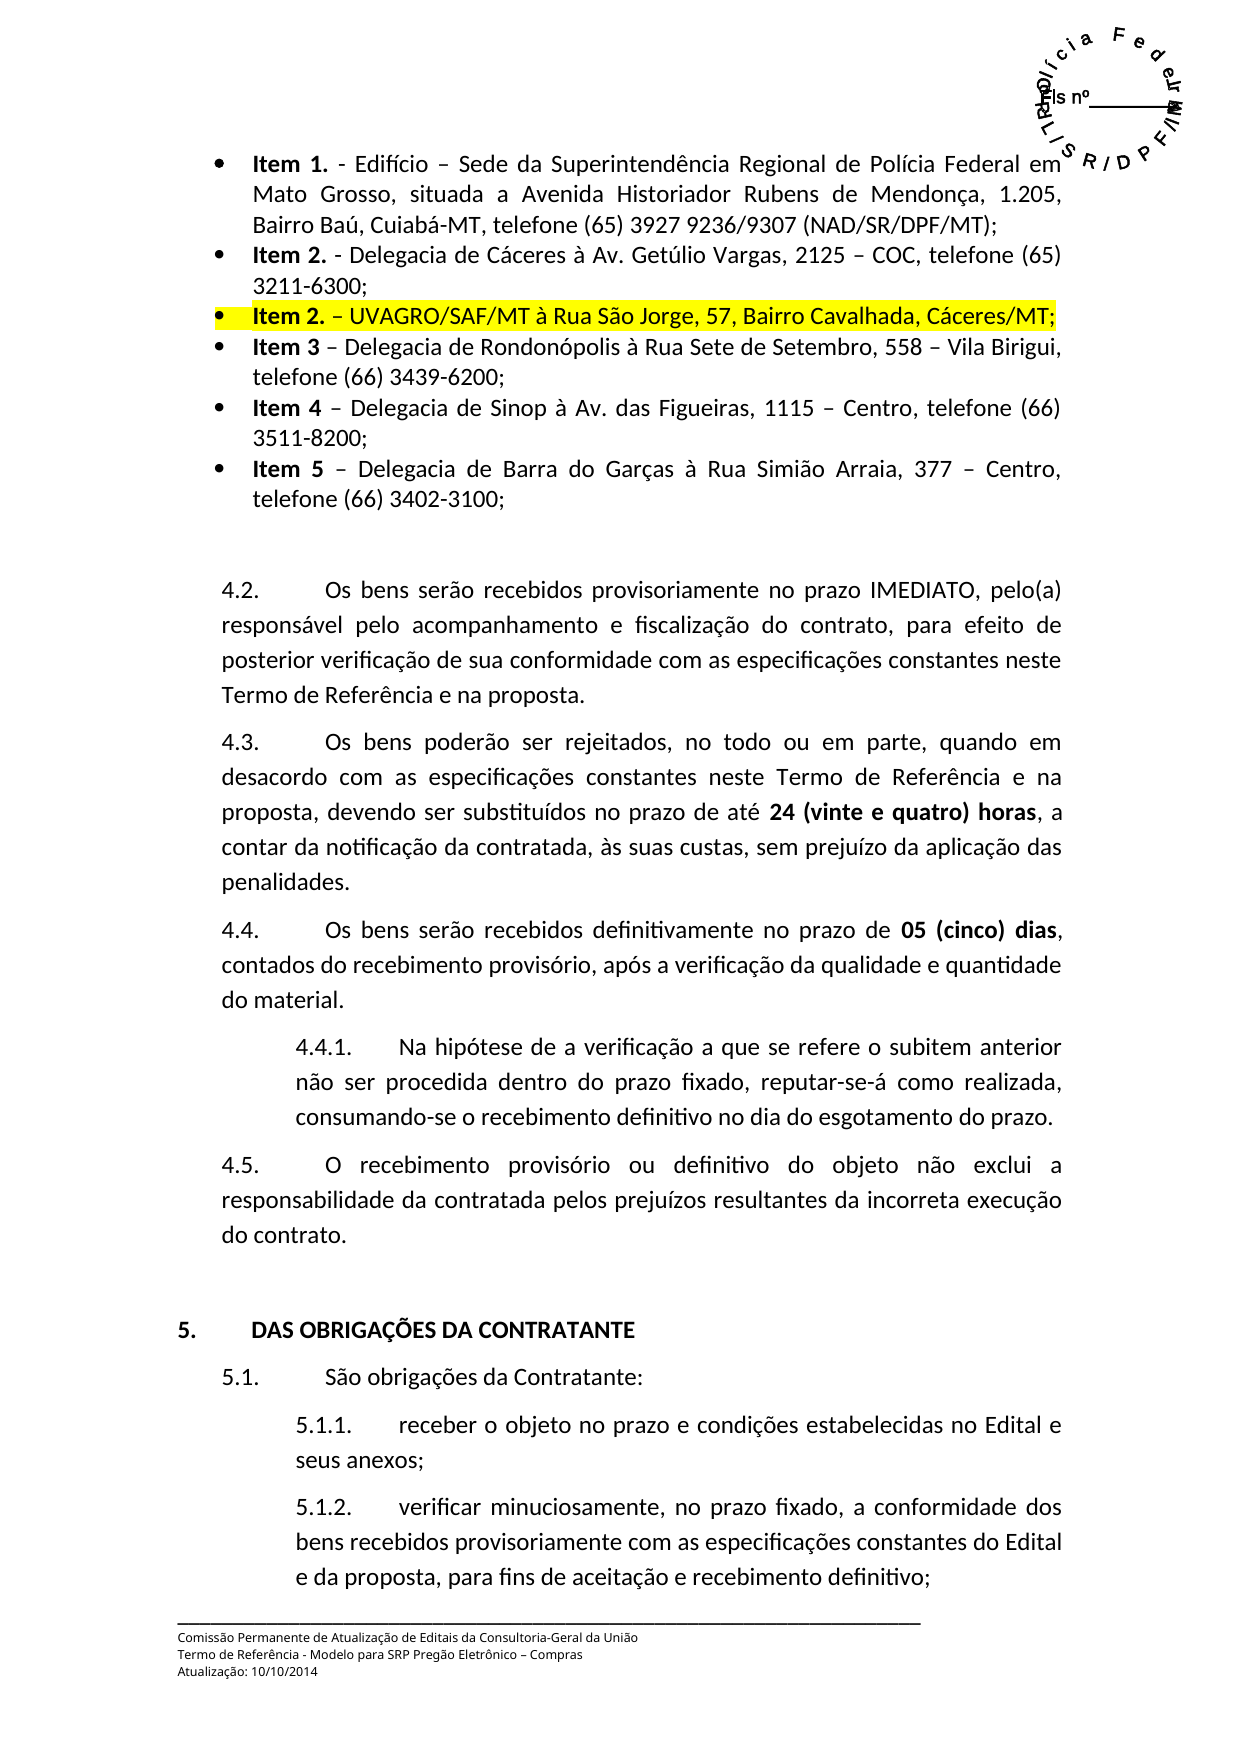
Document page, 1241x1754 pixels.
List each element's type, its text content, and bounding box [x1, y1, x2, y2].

list Os bens serão recebidos provisoriamente no prazo IMEDIATO, pelo(a) responsável pelo acompanhamento e fiscalização do contrato, para efeito de posterior verificação de sua conformidade com as especificações constantes neste Termo de Referência e na proposta. [221, 574, 1063, 709]
list Item 1. - Edifício – Sede da Superintendência Regional de Polícia Federal em Mato Grosso, situada a Avenida Historiador Rubens de Mendonça, 1.205, Bairro Baú, Cuiabá-MT, telefone (65) 3927 9236/9307 (NAD/SR/DPF/MT); [215, 148, 1063, 239]
list O recebimento provisório ou definitivo do objeto não exclui a responsabilidade da contratada pelos prejuízos resultantes da incorreta execução do contrato. [221, 1149, 1063, 1249]
list Item 3 – Delegacia de Rondonópolis à Rua Sete de Setembro, 558 – Vila Birigui, telefone (66) 3439-6200; [215, 331, 1063, 392]
list Item 4 – Delegacia de Sinop à Av. das Figueiras, 1115 – Centro, telefone (66) 3511-8200; [215, 392, 1063, 453]
list verificar minuciosamente, no prazo fixado, a conformidade dos bens recebidos provisoriamente com as especificações constantes do Edital e da proposta, para fins de aceitação e recebimento definitivo; [295, 1491, 1063, 1592]
list Os bens poderão ser rejeitados, no todo ou em parte, quando em desacordo com as especificações constantes neste Termo de Referência e na proposta, devendo ser substituídos no prazo de até 24 (vinte e quatro) horas, a contar da notificação da contratada, às suas custas, sem prejuízo da aplicação das penalidades. [221, 726, 1063, 897]
list Item 2. - Delegacia de Cáceres à Av. Getúlio Vargas, 2125 – COC, telefone (65) 3211-6300; [215, 239, 1063, 300]
list DAS OBRIGAÇÕES DA CONTRATANTE [177, 1314, 1063, 1344]
list São obrigações da Contratante: [221, 1361, 1063, 1392]
list Item 5 – Delegacia de Barra do Garças à Rua Simião Arraia, 377 – Centro, telefone (66) 3402-3100; [215, 453, 1063, 514]
list Os bens serão recebidos definitivamente no prazo de 05 (cinco) dias, contados do recebimento provisório, após a verificação da qualidade e quantidade do material. [221, 914, 1063, 1014]
list receber o objeto no prazo e condições estabelecidas no Edital e seus anexos; [295, 1409, 1063, 1474]
list Na hipótese de a verificação a que se refere o subitem anterior não ser procedida dentro do prazo fixado, reputar-se-á como realizada, consumando-se o recebimento definitivo no dia do esgotamento do prazo. [295, 1031, 1063, 1132]
